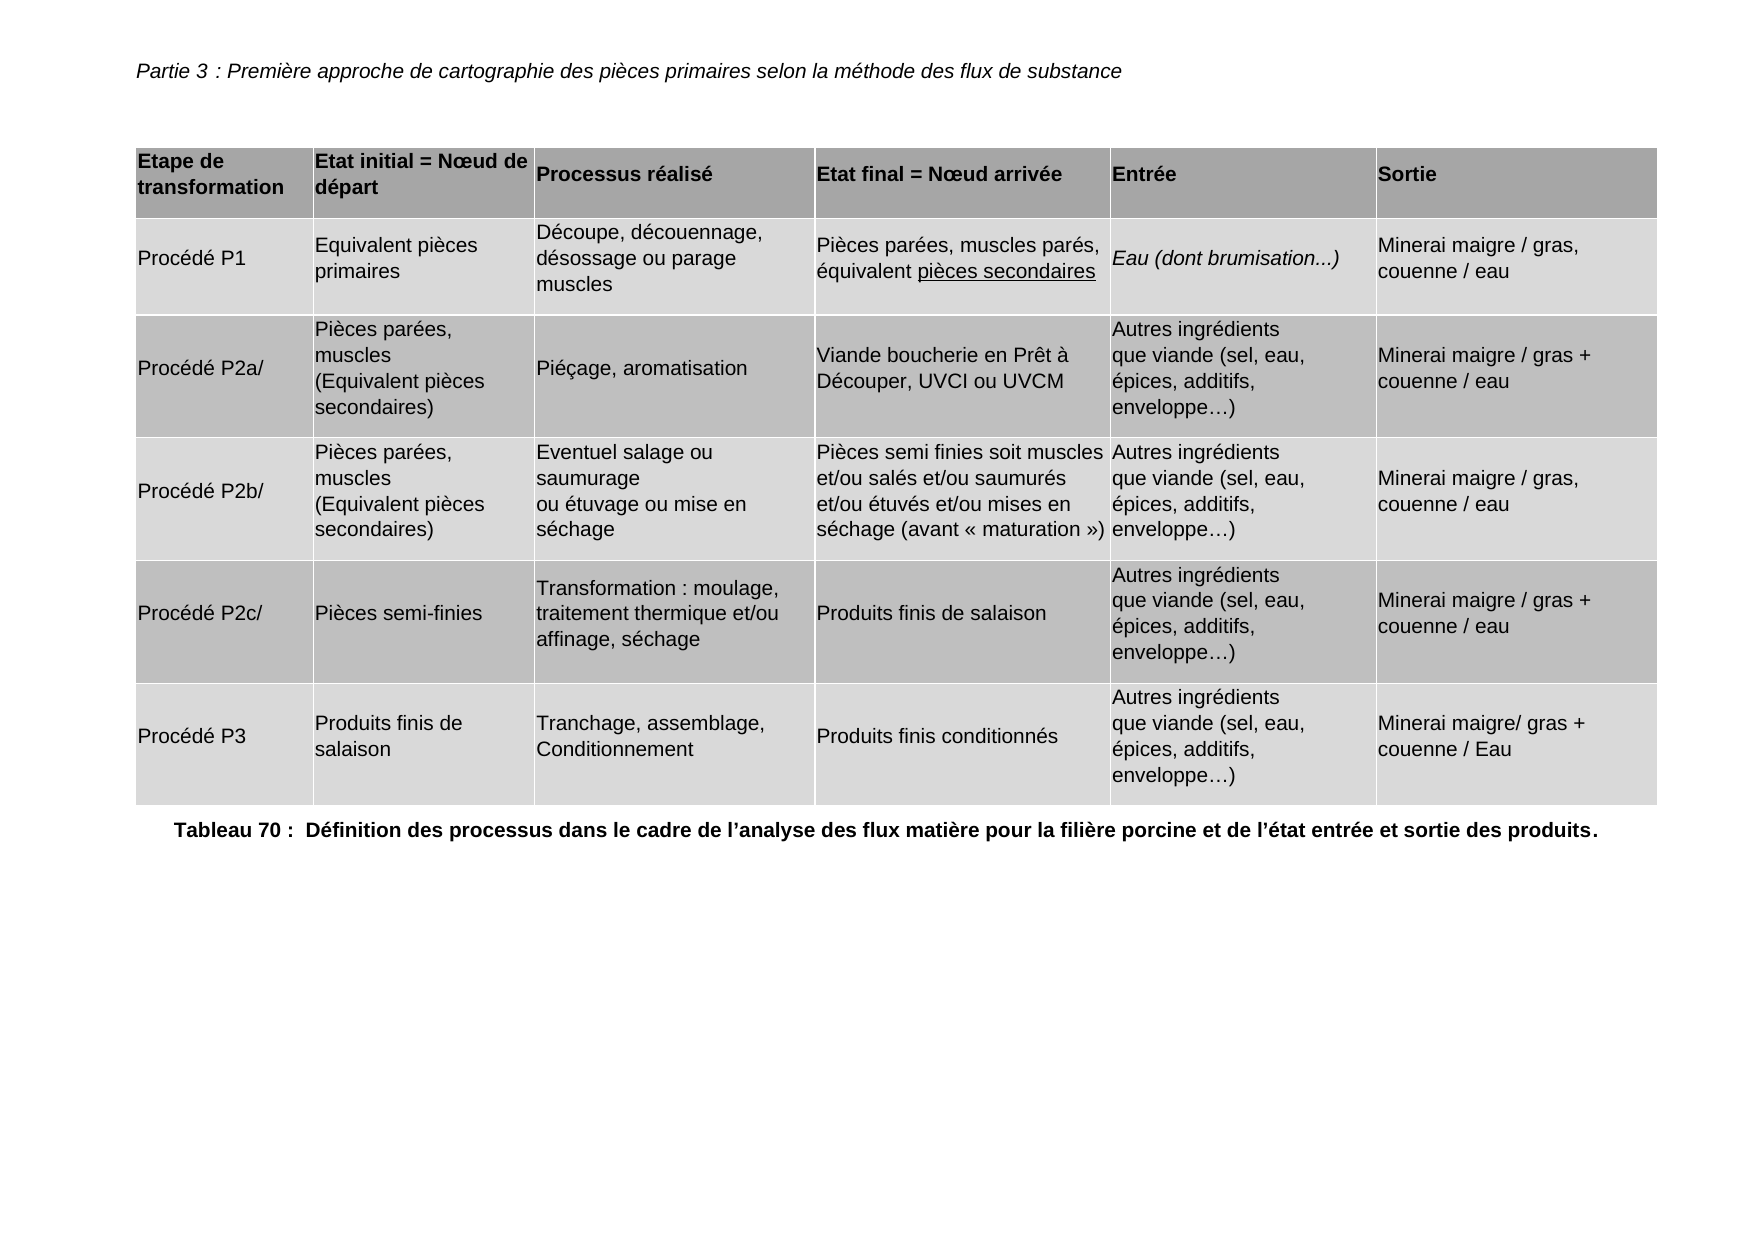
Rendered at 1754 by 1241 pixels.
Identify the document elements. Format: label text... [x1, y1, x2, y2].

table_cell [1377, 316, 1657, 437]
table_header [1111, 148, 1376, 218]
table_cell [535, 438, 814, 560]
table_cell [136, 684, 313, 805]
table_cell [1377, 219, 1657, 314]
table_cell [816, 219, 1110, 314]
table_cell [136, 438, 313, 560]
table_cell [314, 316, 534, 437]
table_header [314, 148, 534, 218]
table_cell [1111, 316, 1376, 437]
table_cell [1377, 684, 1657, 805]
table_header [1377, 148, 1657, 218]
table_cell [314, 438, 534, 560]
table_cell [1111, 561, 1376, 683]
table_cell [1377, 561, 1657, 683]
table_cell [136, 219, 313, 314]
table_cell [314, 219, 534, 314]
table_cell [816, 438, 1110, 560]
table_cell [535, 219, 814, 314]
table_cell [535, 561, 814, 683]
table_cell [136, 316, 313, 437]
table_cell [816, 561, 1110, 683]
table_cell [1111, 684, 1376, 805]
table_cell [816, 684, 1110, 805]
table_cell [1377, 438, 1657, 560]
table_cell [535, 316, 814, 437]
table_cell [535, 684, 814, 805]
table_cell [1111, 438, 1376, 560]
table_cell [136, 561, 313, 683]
text Tableau 71 : Définition des processus dans le cadre de l’analyse des flux matière pour la filière porcine et de l’état entrée et sortie des produits. [136, 818, 1636, 842]
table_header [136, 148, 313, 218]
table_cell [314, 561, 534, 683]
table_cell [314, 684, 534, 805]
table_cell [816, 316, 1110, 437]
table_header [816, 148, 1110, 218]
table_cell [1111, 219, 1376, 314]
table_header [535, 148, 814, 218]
